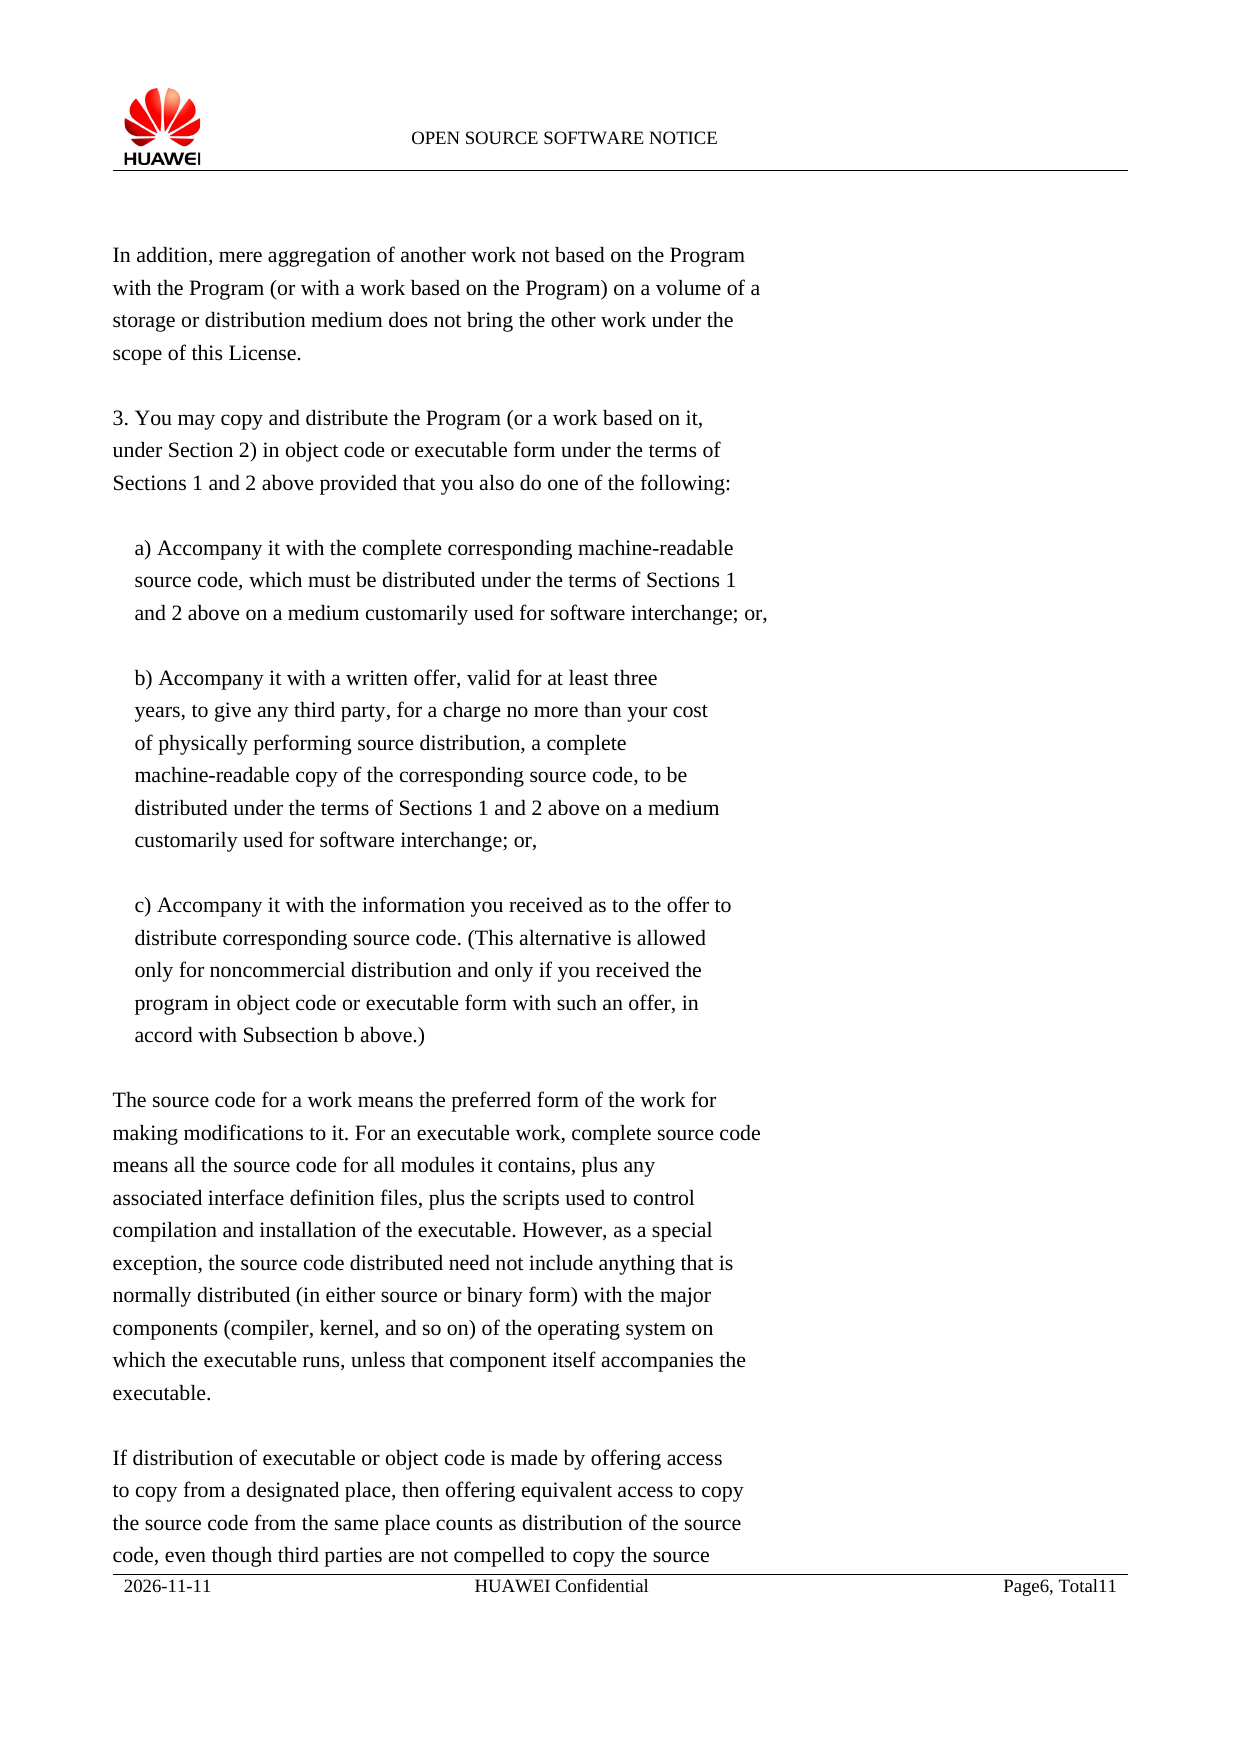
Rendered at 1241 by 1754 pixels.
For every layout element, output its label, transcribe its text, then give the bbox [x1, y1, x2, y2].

picture [124, 88, 201, 165]
